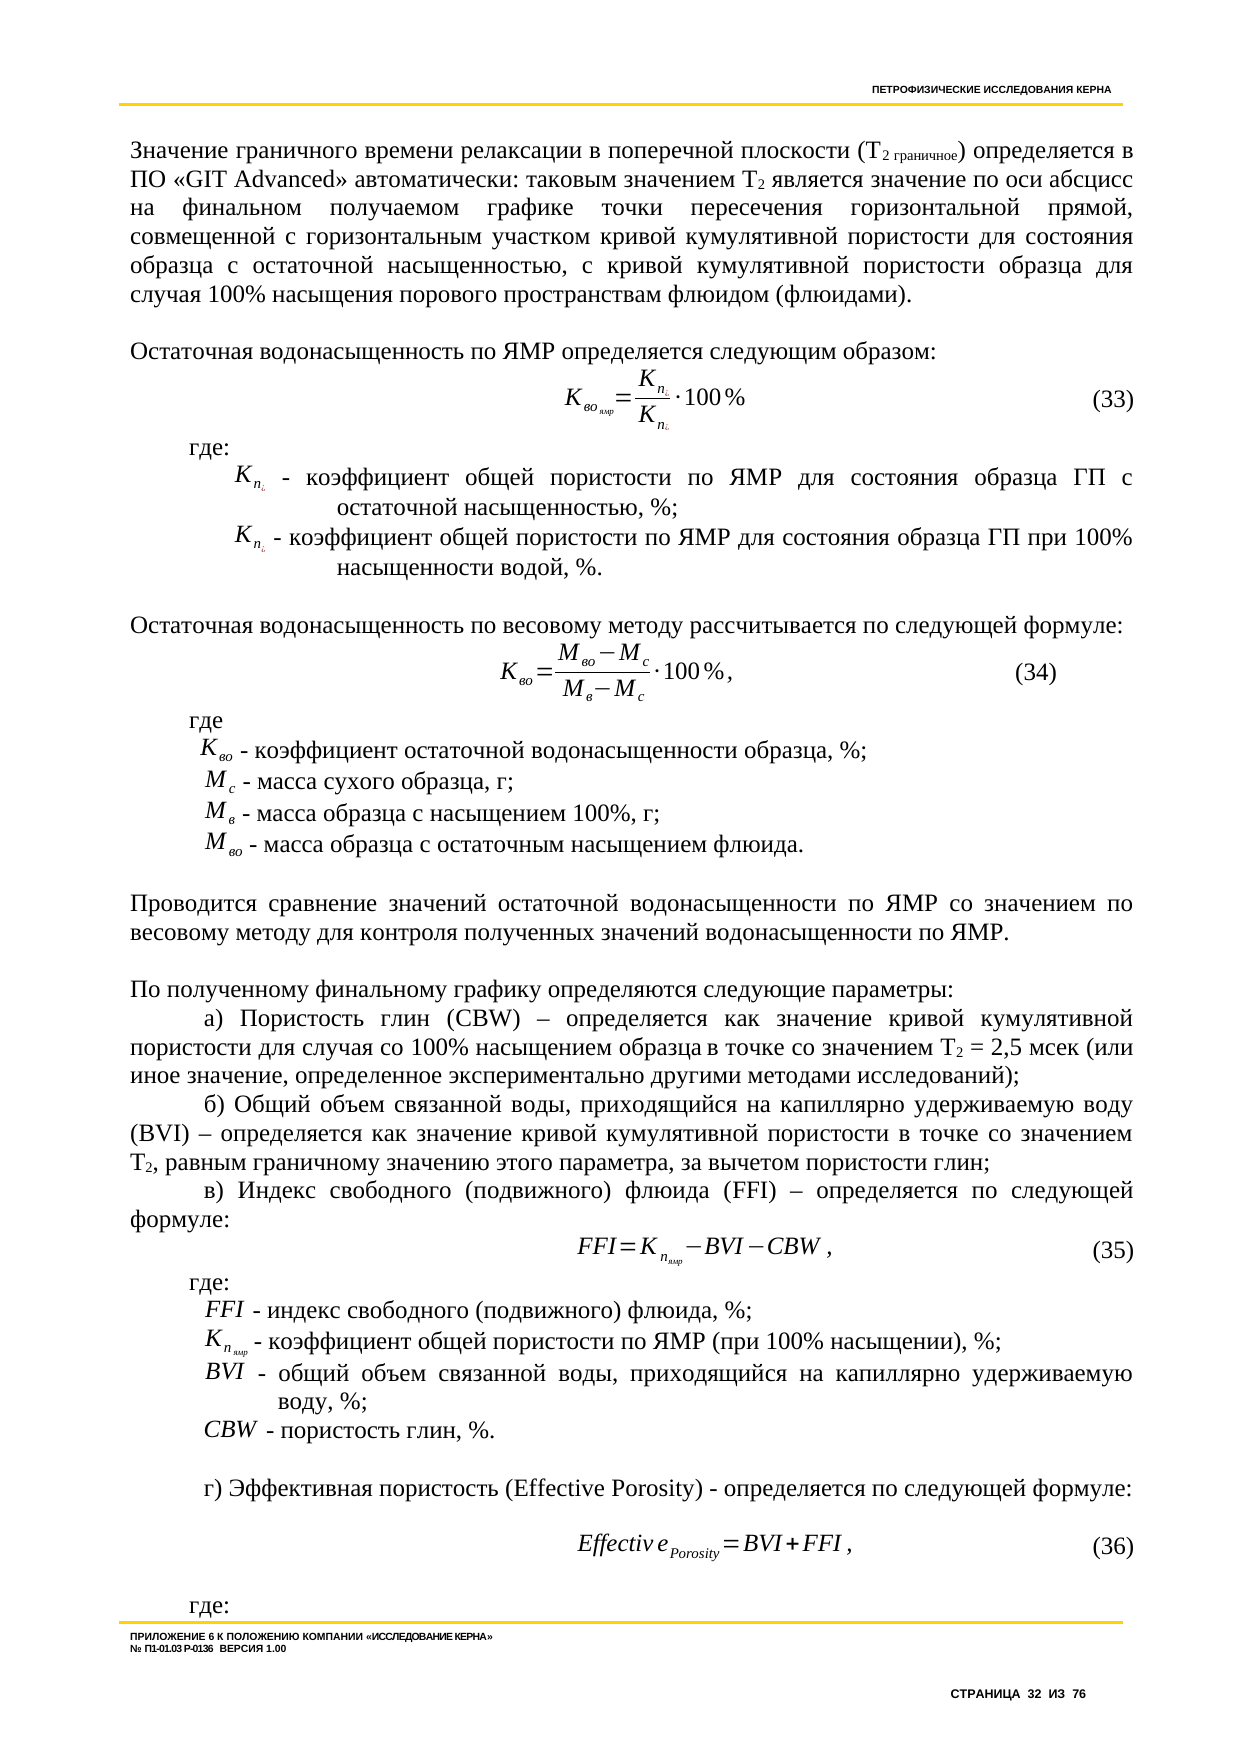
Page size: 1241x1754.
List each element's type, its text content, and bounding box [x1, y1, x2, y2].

text По полученному финальному графику определяются следующие параметры: [130, 974, 1134, 1003]
text - коэффициент общей пористости по ЯМР для состояния образца ГП при 100% насыщенности водой, %. [233, 521, 1134, 581]
text - масса сухого образца, г; [130, 765, 1134, 797]
text где: [189, 432, 1134, 461]
text - коэффициент общей пористости по ЯМР для состояния образца ГП с остаточной насыщенностью, %; [233, 461, 1134, 521]
text - индекс свободного (подвижного) флюида, %; [130, 1295, 1134, 1324]
text Проводится сравнение значений остаточной водонасыщенности по ЯМР со значением по весовому методу для контроля полученных значений водонасыщенности по ЯМР. [130, 888, 1134, 946]
text - масса образца с насыщением 100%, г; [130, 797, 1134, 828]
text где: [130, 1267, 1134, 1295]
text Остаточная водонасыщенность по ЯМР определяется следующим образом: [130, 336, 1134, 365]
text в) Индекс свободного (подвижного) флюида (FFI) – определяется по следующей формуле: [130, 1176, 1134, 1233]
text (36) [351, 1530, 1134, 1561]
text - коэффициент общей пористости по ЯМР (при 100% насыщении), %; [130, 1324, 1134, 1358]
text а) Пористость глин (CBW) – определяется как значение кривой кумулятивной пористости для случая со 100% насыщением образца в точке со значением Т2 = 2,5 мсек (или иное значение, определенное экспериментально другими методами исследований); [130, 1003, 1134, 1089]
text б) Общий объем связанной воды, приходящийся на капиллярно удерживаемую воду (BVI) – определяется как значение кривой кумулятивной пористости в точке со значением Т2, равным граничному значению этого параметра, за вычетом пористости глин; [130, 1089, 1134, 1176]
text где: [189, 1590, 1134, 1619]
text Остаточная водонасыщенность по весовому методу рассчитывается по следующей формуле: [130, 610, 1134, 639]
text г) Эффективная пористость (Effective Porosity) - определяется по следующей формуле: [204, 1473, 1134, 1501]
text Значение граничного времени релаксации в поперечной плоскости (Т2 граничное) определяется в ПО «GIT Advanced» автоматически: таковым значением Т2 является значение по оси абсцисс на финальном получаемом графике точки пересечения горизонтальной прямой, совмещенной с горизонтальным участком кривой кумулятивной пористости для состояния образца с остаточной насыщенностью, с кривой кумулятивной пористости образца для случая 100% насыщения порового пространствам флюидом (флюидами). [130, 135, 1134, 307]
text (33) [130, 365, 1134, 432]
text (34) [425, 639, 1134, 705]
text - пористость глин, %. [204, 1415, 1134, 1444]
text - масса образца c остаточным насыщением флюида. [130, 828, 1134, 859]
text где [130, 705, 1134, 734]
text (35) [130, 1233, 1134, 1267]
text - коэффициент остаточной водонасыщенности образца, %; [130, 734, 1134, 765]
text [204, 1358, 1134, 1415]
